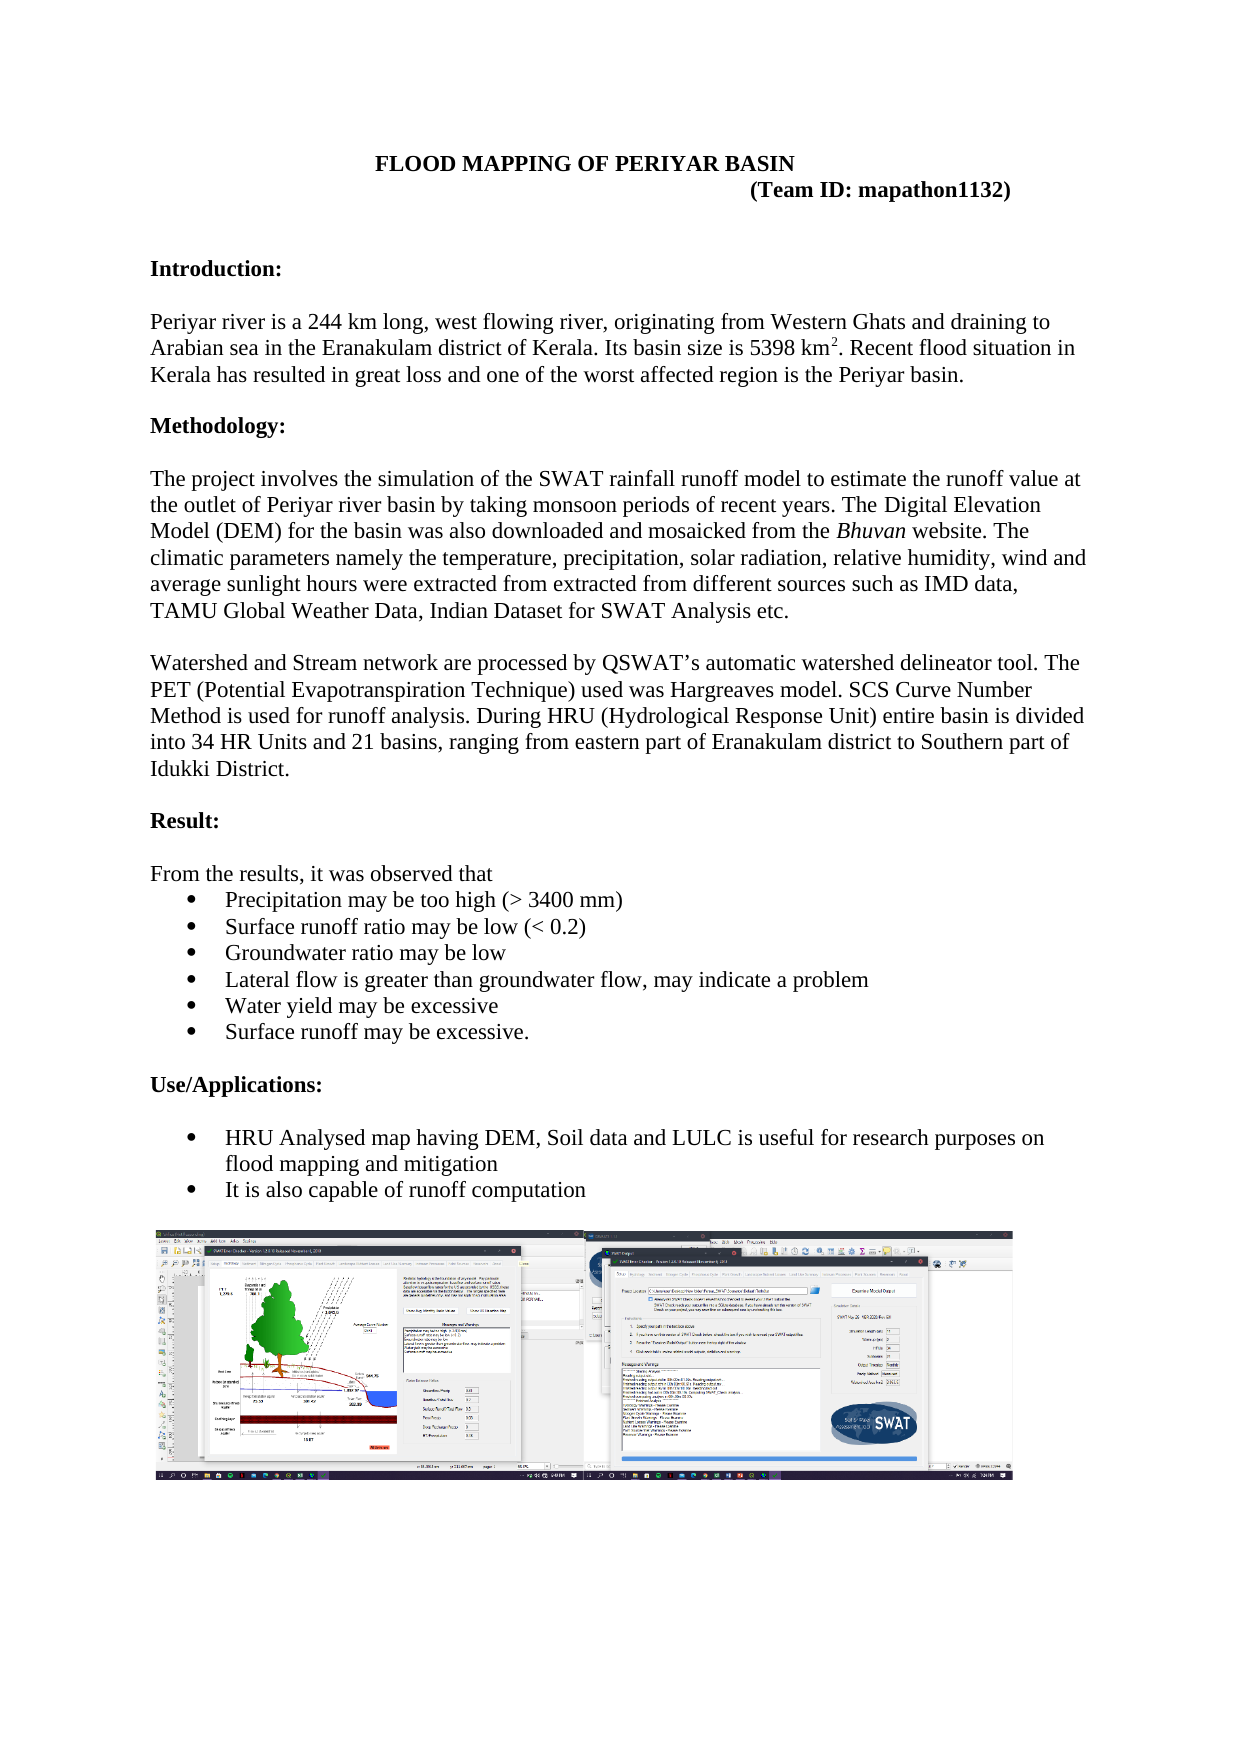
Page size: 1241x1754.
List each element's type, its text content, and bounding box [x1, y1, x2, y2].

list Precipitation may be too high (> 3400 mm) [187, 887, 1090, 913]
text (Team ID: mapathon1132) [750, 176, 1090, 203]
text From the results, it was observed that [150, 860, 1090, 887]
list Surface runoff may be excessive. [187, 1018, 1090, 1045]
text The project involves the simulation of the SWAT rainfall runoff model to estimate the runoff value at the outlet of Periyar river basin by taking monsoon periods of recent years. The Digital Elevation Model (DEM) for the basin was also downloaded and mosaicked from the Bhuvan website. The climatic parameters namely the temperature, precipitation, solar radiation, relative humidity, wind and average sunlight hours were extracted from extracted from different sources such as IMD data, TAMU Global Weather Data, Indian Dataset for SWAT Analysis etc. [150, 465, 1090, 623]
list Surface runoff ratio may be low (< 0.2) [187, 913, 1090, 939]
list Water yield may be excessive [187, 992, 1090, 1018]
list It is also capable of runoff computation [187, 1176, 1090, 1203]
list Groundwater ratio may be low [187, 939, 1090, 966]
text Introduction: [150, 255, 1090, 282]
list Lateral flow is greater than groundwater flow, may indicate a problem [187, 966, 1090, 992]
text FLOOD MAPPING OF PERIYAR BASIN [375, 150, 1090, 176]
text Result: [150, 807, 1090, 834]
list HRU Analysed map having DEM, Soil data and LULC is useful for research purposes on flood mapping and mitigation [187, 1124, 1090, 1176]
text Methodology: [150, 412, 1090, 438]
text Use/Applications: [150, 1071, 1090, 1097]
text Periyar river is a 244 km long, west flowing river, originating from Western Ghats and draining to Arabian sea in the Eranakulam district of Kerala. Its basin size is 5398 km2. Recent flood situation in Kerala has resulted in great loss and one of the worst affected region is the Periyar basin. [150, 308, 1090, 387]
picture [155, 1230, 1013, 1480]
text Watershed and Stream network are processed by QSWAT’s automatic watershed delineator tool. The PET (Potential Evapotranspiration Technique) used was Hargreaves model. SCS Curve Number Method is used for runoff analysis. During HRU (Hydrological Response Unit) entire basin is divided into 34 HR Units and 21 basins, ranging from eastern part of Eranakulam district to Southern part of Idukki District. [150, 649, 1090, 781]
